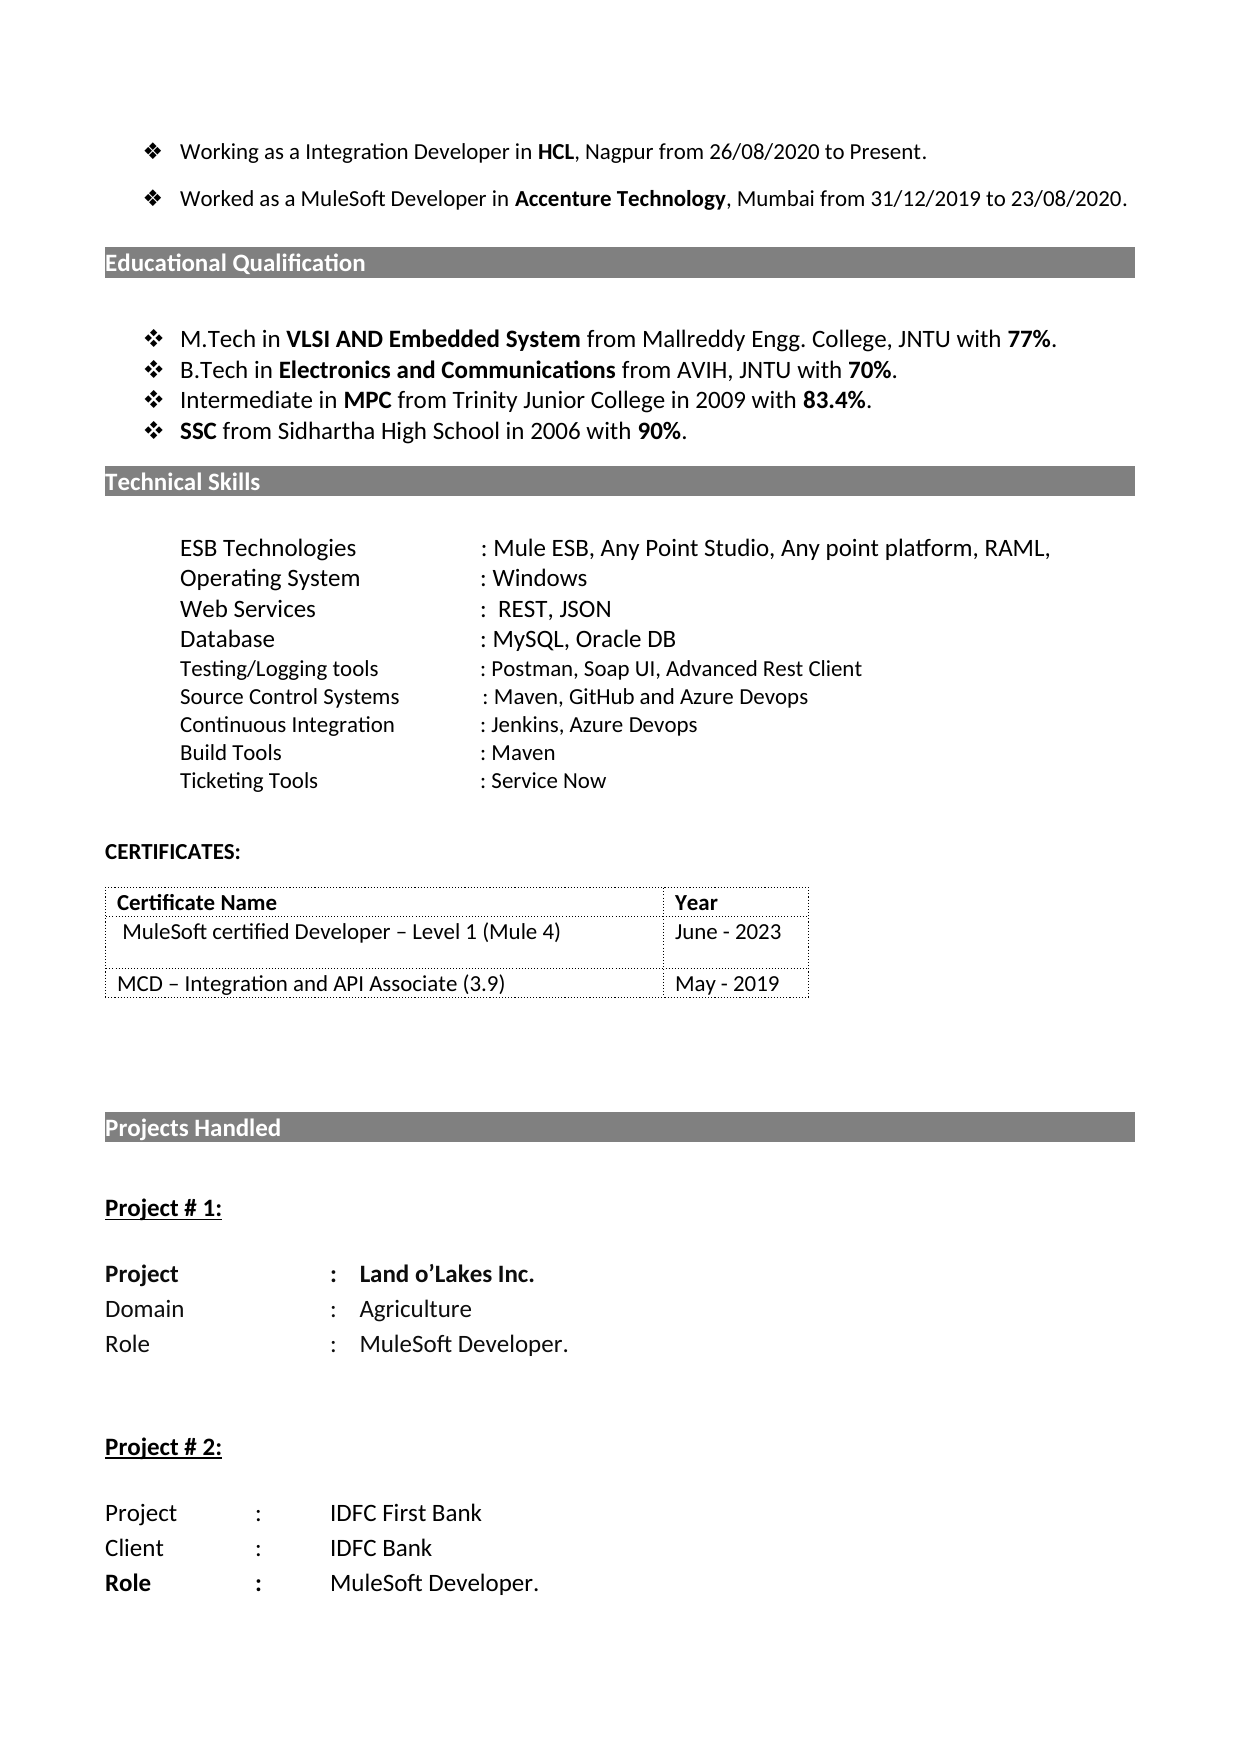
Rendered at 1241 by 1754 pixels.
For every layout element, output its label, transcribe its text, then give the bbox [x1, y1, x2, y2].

text Testing/Logging tools : Postman, Soap UI, Advanced Rest Client [180, 654, 1135, 682]
table_cell May - 2019 [664, 968, 808, 997]
text Operating System : Windows [180, 562, 1135, 593]
table_header Year [664, 887, 808, 916]
text Educational Qualification [105, 247, 1135, 278]
text Domain : Agriculture [105, 1293, 1135, 1323]
table_header Certificate Name [106, 887, 663, 916]
text Client : IDFC Bank [105, 1532, 1135, 1562]
text Database : MySQL, Oracle DB [180, 623, 1135, 654]
list Worked as a MuleSoft Developer in Accenture Technology, Mumbai from 31/12/2019 to 23/08/2020. [142, 172, 1135, 219]
text CERTIFICATES: [105, 837, 1135, 865]
list Working as a Integration Developer in HCL, Nagpur from 26/08/2020 to Present. [142, 125, 1135, 172]
table_cell June - 2023 [664, 916, 808, 968]
table_cell MuleSoft certified Developer – Level 1 (Mule 4) [106, 916, 663, 968]
text Project : Land o’Lakes Inc. [105, 1258, 1135, 1288]
text Project : IDFC First Bank [105, 1497, 1135, 1527]
text Technical Skills [105, 466, 1135, 496]
text ESB Technologies : Mule ESB, Any Point Studio, Any point platform, RAML, [180, 532, 1135, 562]
text Source Control Systems : Maven, GitHub and Azure Devops [180, 682, 1135, 710]
text Role : MuleSoft Developer. [105, 1328, 1135, 1358]
text Projects Handled [105, 1112, 1135, 1142]
text Continuous Integration : Jenkins, Azure Devops [180, 710, 1135, 738]
list M.Tech in VLSI AND Embedded System from Mallreddy Engg. College, JNTU with 77%. [142, 323, 1135, 354]
list SSC from Sidhartha High School in 2006 with 90%. [142, 415, 1135, 446]
text Project # 2: [105, 1431, 1135, 1462]
list B.Tech in Electronics and Communications from AVIH, JNTU with 70%. [142, 354, 1135, 384]
table_cell MCD – Integration and API Associate (3.9) [106, 968, 663, 997]
text Project # 1: [105, 1192, 1135, 1223]
text Ticketing Tools : Service Now [180, 766, 1135, 794]
list Intermediate in MPC from Trinity Junior College in 2009 with 83.4%. [142, 384, 1135, 415]
text Web Services : REST, JSON [180, 593, 1135, 623]
text Build Tools : Maven [180, 738, 1135, 766]
text Role : MuleSoft Developer. [105, 1567, 1135, 1597]
